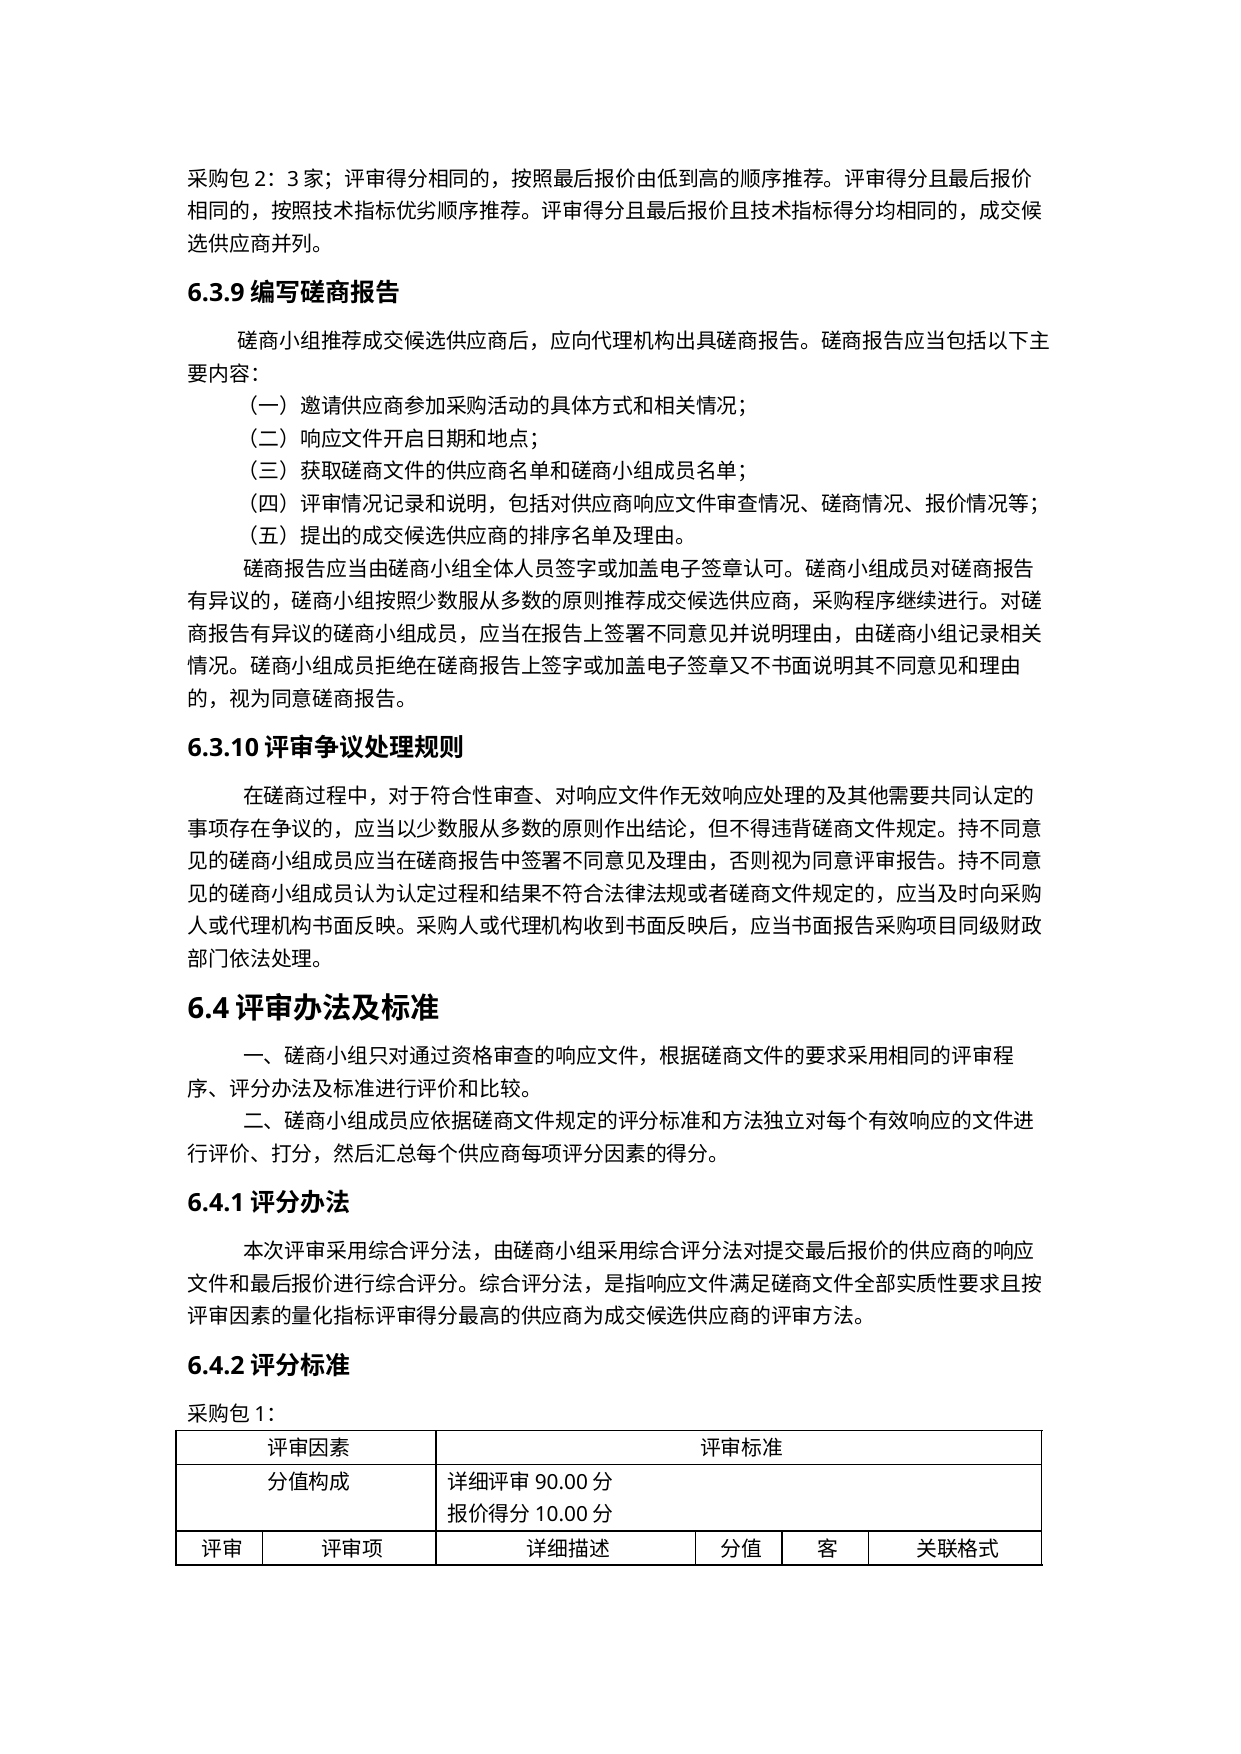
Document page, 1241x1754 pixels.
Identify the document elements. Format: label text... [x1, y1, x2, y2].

text 采购包2：3家；评审得分相同的，按照最后报价由低到高的顺序推荐。评审得分且最后报价相同的，按照技术指标优劣顺序推荐。评审得分且最后报价且技术指标得分均相同的，成交候选供应商并列。 [187, 162, 1053, 259]
text （四）评审情况记录和说明，包括对供应商响应文件审查情况、磋商情况、报价情况等； [187, 487, 1053, 519]
table_cell 评审因素分类 [177, 1532, 262, 1564]
text 6.3.9编写磋商报告 [187, 259, 1053, 324]
table_cell 详细描述 [437, 1532, 695, 1564]
text 采购包1： [187, 1397, 1053, 1429]
text 6.4.2评分标准 [187, 1332, 1053, 1397]
text （五）提出的成交候选供应商的排序名单及理由。 [187, 519, 1053, 552]
text （三）获取磋商文件的供应商名单和磋商小组成员名单； [187, 454, 1053, 487]
table_cell 分值 [696, 1532, 781, 1564]
text （二）响应文件开启日期和地点； [187, 422, 1053, 454]
text 本次评审采用综合评分法，由磋商小组采用综合评分法对提交最后报价的供应商的响应文件和最后报价进行综合评分。综合评分法，是指响应文件满足磋商文件全部实质性要求且按评审因素的量化指标评审得分最高的供应商为成交候选供应商的评审方法。 [187, 1234, 1053, 1332]
text 磋商小组推荐成交候选供应商后，应向代理机构出具磋商报告。磋商报告应当包括以下主要内容： [187, 324, 1053, 389]
table_header 评审标准 [437, 1431, 1041, 1463]
text 在磋商过程中，对于符合性审查、对响应文件作无效响应处理的及其他需要共同认定的事项存在争议的，应当以少数服从多数的原则作出结论，但不得违背磋商文件规定。持不同意见的磋商小组成员应当在磋商报告中签署不同意见及理由，否则视为同意评审报告。持不同意见的磋商小组成员认为认定过程和结果不符合法律法规或者磋商文件规定的，应当及时向采购人或代理机构书面反映。采购人或代理机构收到书面反映后，应当书面报告采购项目同级财政部门依法处理。 [187, 779, 1053, 974]
table_cell 关联格式 [869, 1532, 1041, 1564]
text 一、磋商小组只对通过资格审查的响应文件，根据磋商文件的要求采用相同的评审程序、评分办法及标准进行评价和比较。 [187, 1039, 1053, 1104]
text 磋商报告应当由磋商小组全体人员签字或加盖电子签章认可。磋商小组成员对磋商报告有异议的，磋商小组按照少数服从多数的原则推荐成交候选供应商，采购程序继续进行。对磋商报告有异议的磋商小组成员，应当在报告上签署不同意见并说明理由，由磋商小组记录相关情况。磋商小组成员拒绝在磋商报告上签字或加盖电子签章又不书面说明其不同意见和理由的，视为同意磋商报告。 [187, 552, 1053, 714]
table_cell 详细评审90.00分 报价得分10.00分 [437, 1465, 1041, 1530]
table_cell 客观/主观 [783, 1532, 868, 1564]
text 6.4.1评分办法 [187, 1169, 1053, 1234]
text 二、磋商小组成员应依据磋商文件规定的评分标准和方法独立对每个有效响应的文件进行评价、打分，然后汇总每个供应商每项评分因素的得分。 [187, 1104, 1053, 1169]
table_cell 评审项 [263, 1532, 435, 1564]
text 6.3.10评审争议处理规则 [187, 714, 1053, 779]
table_header 评审因素 [177, 1431, 435, 1463]
text 6.4评审办法及标准 [187, 974, 1053, 1039]
table_cell 分值构成 [177, 1465, 435, 1530]
text （一）邀请供应商参加采购活动的具体方式和相关情况； [187, 389, 1053, 422]
